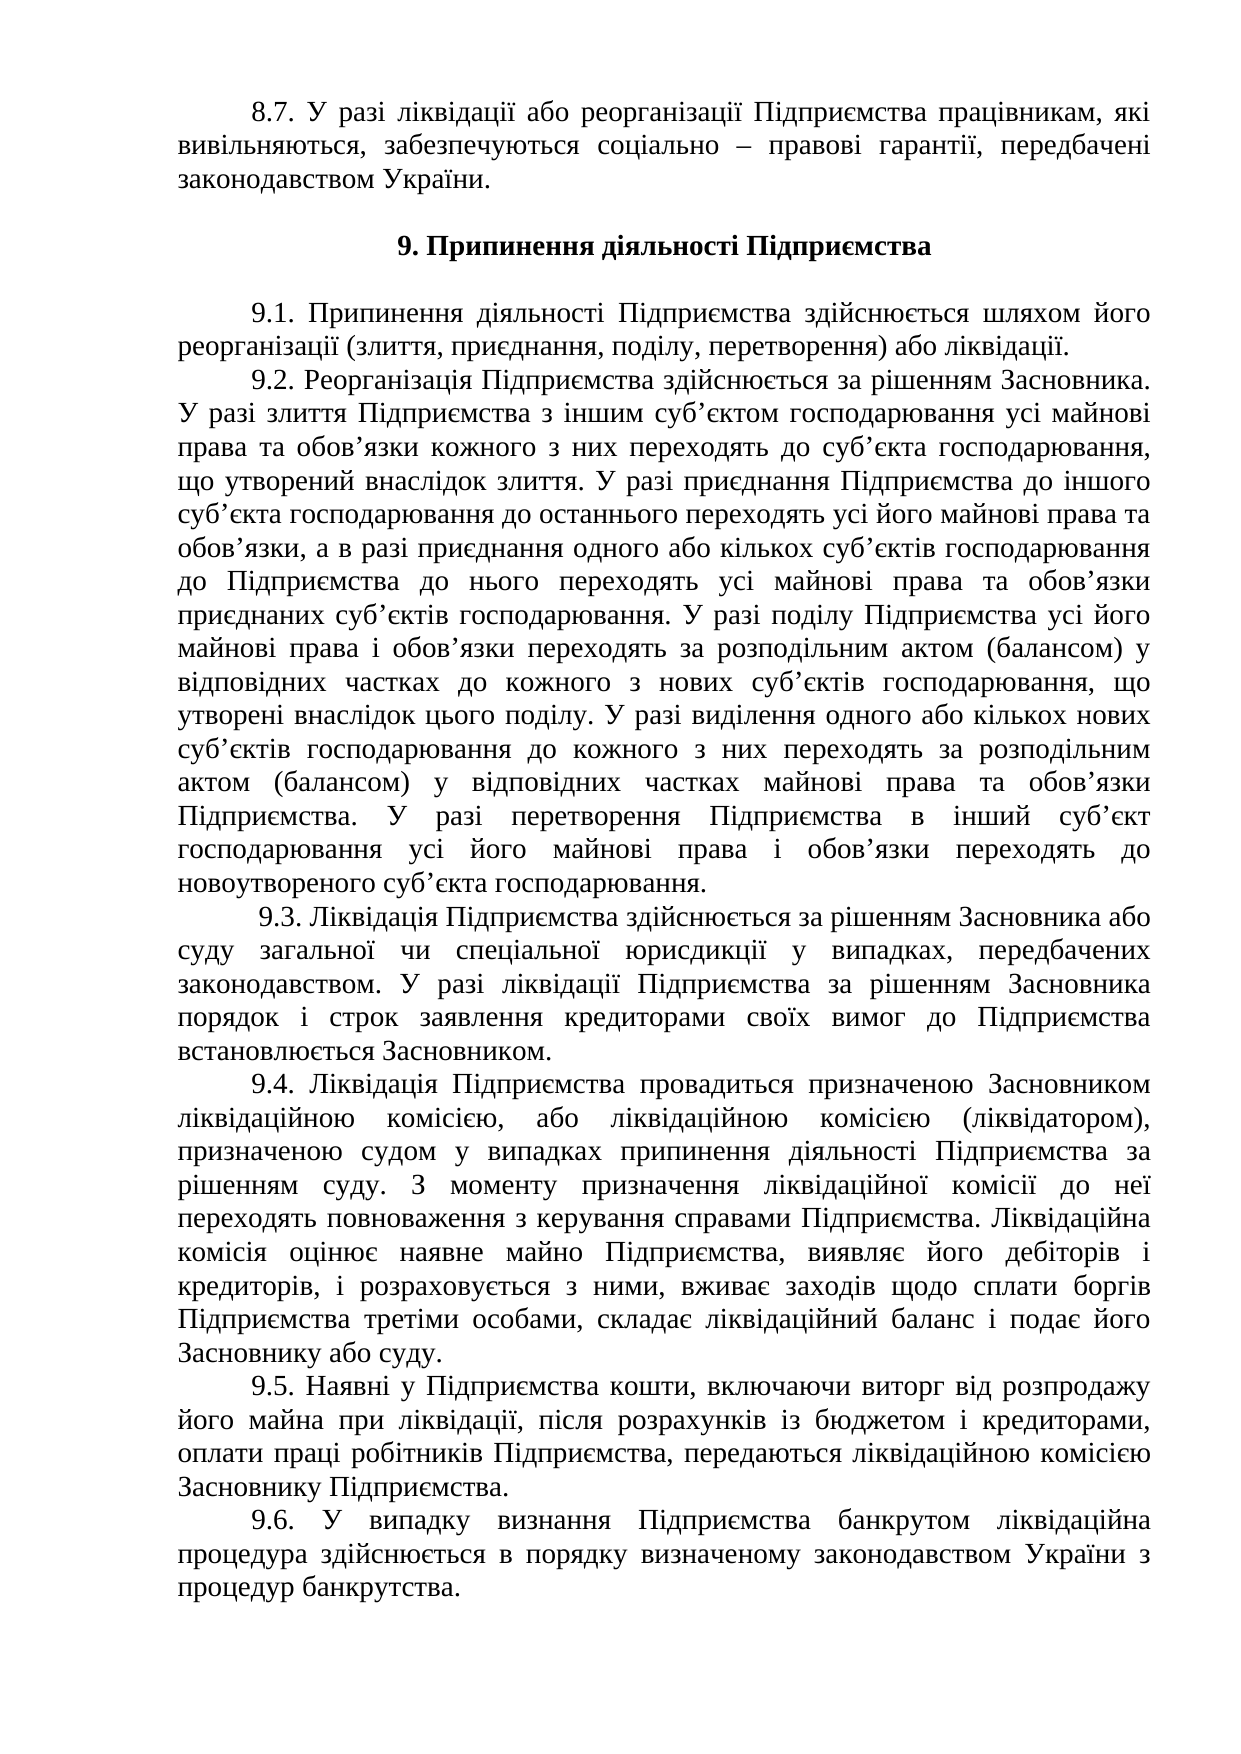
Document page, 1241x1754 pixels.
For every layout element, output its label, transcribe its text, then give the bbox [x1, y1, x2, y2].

text 9. Припинення діяльності Підприємства [177, 228, 1152, 261]
text 9.2. Реорганізація Підприємства здійснюється за рішенням Засновника. У разі злиття Підприємства з іншим суб’єктом господарювання усі майнові права та обов’язки кожного з них переходять до суб’єкта господарювання, що утворений внаслідок злиття. У разі приєднання Підприємства до іншого суб’єкта господарювання до останнього переходять усі його майнові права та обов’язки, а в разі приєднання одного або кількох суб’єктів господарювання до Підприємства до нього переходять усі майнові права та обов’язки приєднаних суб’єктів господарювання. У разі поділу Підприємства усі його майнові права і обов’язки переходять за розподільним актом (балансом) у відповідних частках до кожного з нових суб’єктів господарювання, що утворені внаслідок цього поділу. У разі виділення одного або кількох нових суб’єктів господарювання до кожного з них переходять за розподільним актом (балансом) у відповідних частках майнові права та обов’язки Підприємства. У разі перетворення Підприємства в інший суб’єкт господарювання усі його майнові права і обов’язки переходять до новоутвореного суб’єкта господарювання. [177, 362, 1152, 899]
text 9.5. Наявні у Підприємства кошти, включаючи виторг від розпродажу його майна при ліквідації, після розрахунків із бюджетом і кредиторами, оплати праці робітників Підприємства, передаються ліквідаційною комісією Засновнику Підприємства. [177, 1368, 1152, 1502]
text 8.7. У разі ліквідації або реорганізації Підприємства працівникам, які вивільняються, забезпечуються соціально – правові гарантії, передбачені законодавством України. [177, 94, 1152, 194]
text 9.3. Ліквідація Підприємства здійснюється за рішенням Засновника або суду загальної чи спеціальної юрисдикції у випадках, передбачених законодавством. У разі ліквідації Підприємства за рішенням Засновника порядок і строк заявлення кредиторами своїх вимог до Підприємства встановлюється Засновником. [177, 899, 1152, 1066]
text 9.1. Припинення діяльності Підприємства здійснюється шляхом його реорганізації (злиття, приєднання, поділу, перетворення) або ліквідації. [177, 295, 1152, 362]
text 9.6. У випадку визнання Підприємства банкрутом ліквідаційна процедура здійснюється в порядку визначеному законодавством України з процедур банкрутства. [177, 1502, 1152, 1603]
text 9.4. Ліквідація Підприємства провадиться призначеною Засновником ліквідаційною комісією, або ліквідаційною комісією (ліквідатором), призначеною судом у випадках припинення діяльності Підприємства за рішенням суду. З моменту призначення ліквідаційної комісії до неї переходять повноваження з керування справами Підприємства. Ліквідаційна комісія оцінює наявне майно Підприємства, виявляє його дебіторів і кредиторів, і розраховується з ними, вживає заходів щодо сплати боргів Підприємства третіми особами, складає ліквідаційний баланс і подає його Засновнику або суду. [177, 1066, 1152, 1368]
